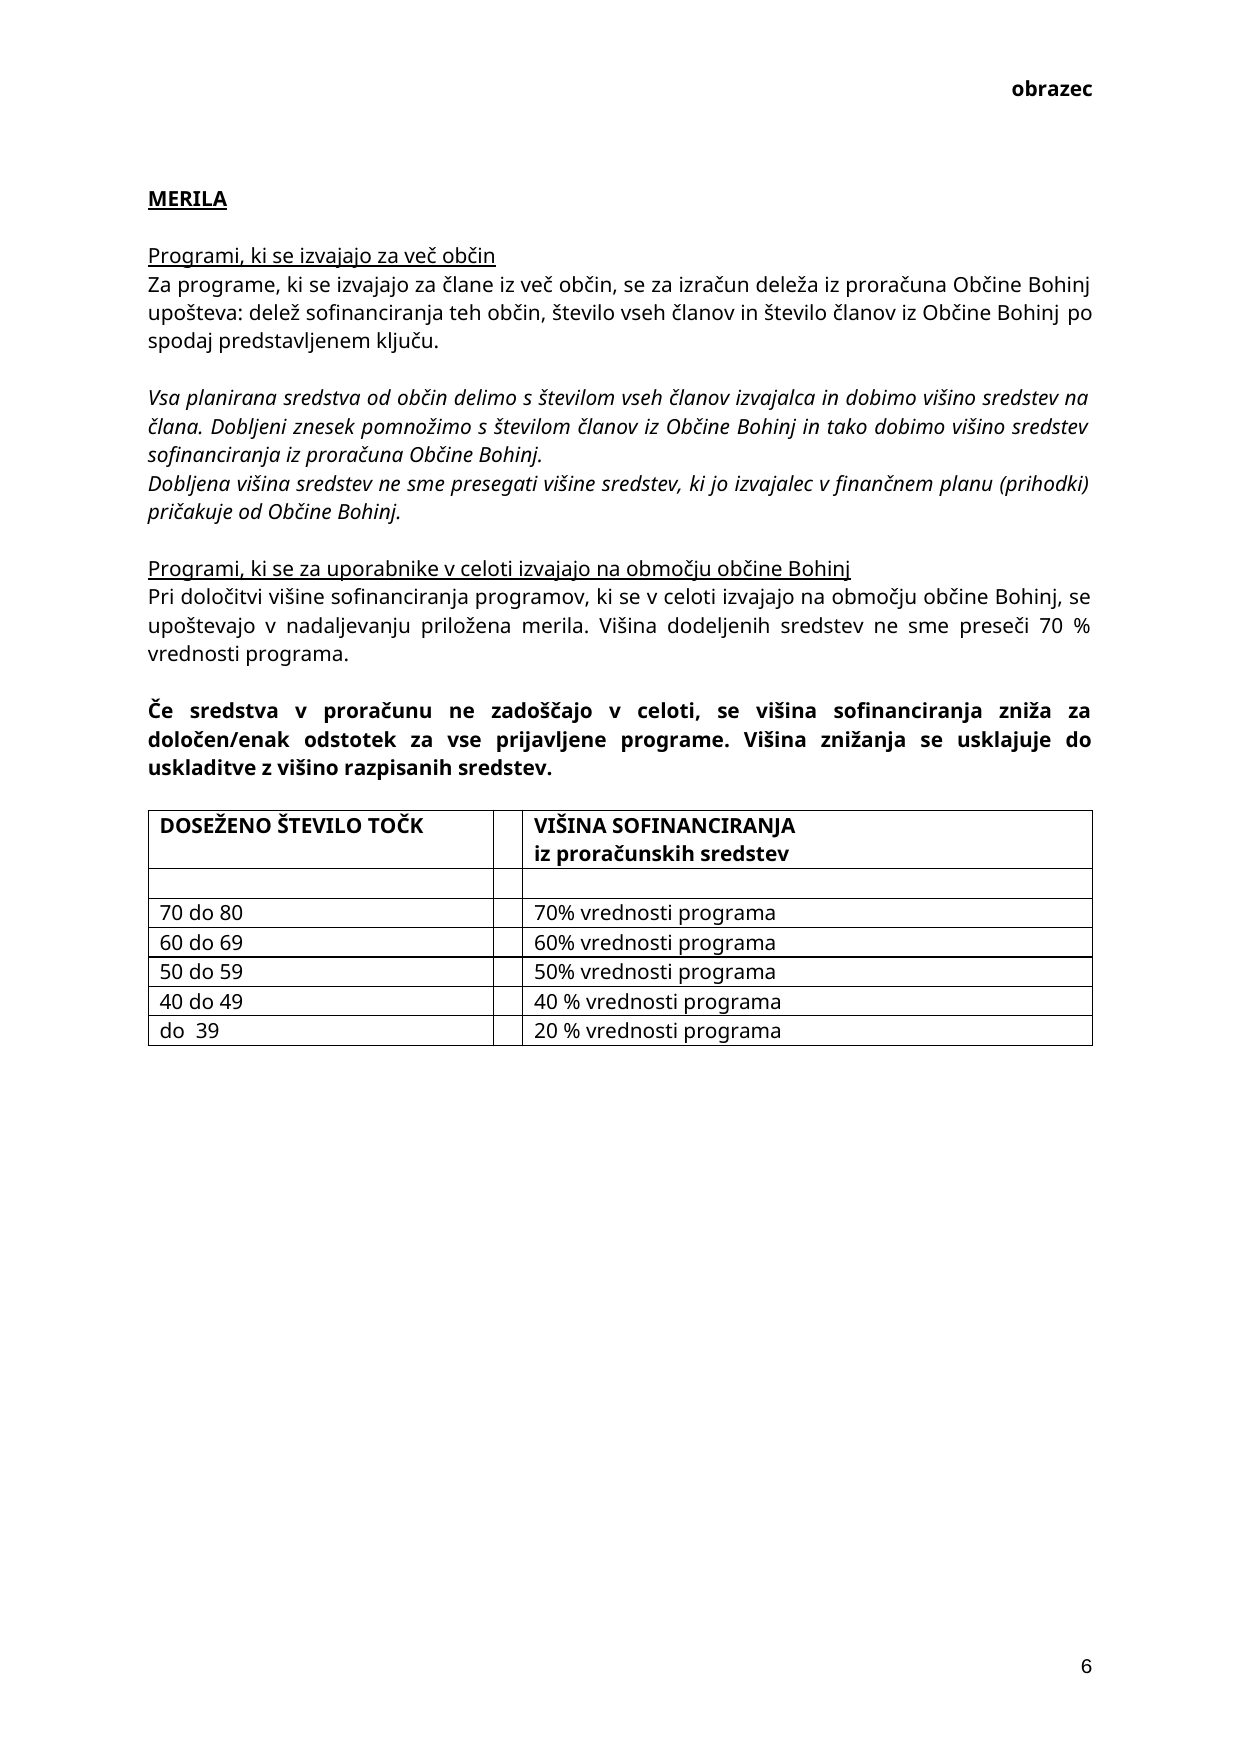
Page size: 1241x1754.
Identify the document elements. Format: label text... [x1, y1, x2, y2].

table_cell [494, 928, 522, 956]
table_header DOSEŽENO ŠTEVILO TOČK [149, 811, 493, 868]
table_cell [494, 1016, 522, 1045]
table_cell 50% vrednosti programa [523, 958, 1092, 986]
table_cell 70 do 80 [149, 899, 493, 927]
table_cell [523, 869, 1092, 897]
table_cell [149, 869, 493, 897]
text Če sredstva v proračunu ne zadoščajo v celoti, se višina sofinanciranja zniža za določen/enak odstotek za vse prijavljene programe. Višina znižanja se usklajuje do uskladitve z višino razpisanih sredstev. [148, 696, 1093, 782]
table_cell [494, 987, 522, 1015]
table_cell do 39 [149, 1016, 493, 1045]
table_cell 50 do 59 [149, 958, 493, 986]
table_header VIŠINA SOFINANCIRANJA iz proračunskih sredstev [523, 811, 1092, 868]
table_cell 20 % vrednosti programa [523, 1016, 1092, 1045]
list Vsa planirana sredstva od občin delimo s številom vseh članov izvajalca in dobimo višino sredstev na člana. Dobljeni znesek pomnožimo s številom članov iz Občine Bohinj in tako dobimo višino sredstev sofinanciranja iz proračuna Občine Bohinj. [148, 383, 1093, 469]
text Za programe, ki se izvajajo za člane iz več občin, se za izračun deleža iz proračuna Občine Bohinj upošteva: delež sofinanciranja teh občin, število vseh članov in število članov iz Občine Bohinj po spodaj predstavljenem ključu. [148, 270, 1093, 355]
table_cell [494, 899, 522, 927]
text Pri določitvi višine sofinanciranja programov, ki se v celoti izvajajo na območju občine Bohinj, se upoštevajo v nadaljevanju priložena merila. Višina dodeljenih sredstev ne sme preseči 70 % vrednosti programa. [148, 582, 1093, 668]
text Programi, ki se za uporabnike v celoti izvajajo na območju občine Bohinj [148, 554, 1093, 582]
table_cell 70% vrednosti programa [523, 899, 1092, 927]
table_header [494, 811, 522, 868]
list Dobljena višina sredstev ne sme presegati višine sredstev, ki jo izvajalec v finančnem planu (prihodki) pričakuje od Občine Bohinj. [148, 469, 1093, 526]
table_cell [494, 958, 522, 986]
text MERILA [148, 184, 1093, 213]
list Programi, ki se izvajajo za več občin [148, 241, 1093, 270]
table_cell 40 do 49 [149, 987, 493, 1015]
table_cell 60% vrednosti programa [523, 928, 1092, 956]
table_cell 60 do 69 [149, 928, 493, 956]
table_cell 40 % vrednosti programa [523, 987, 1092, 1015]
table_cell [494, 869, 522, 897]
